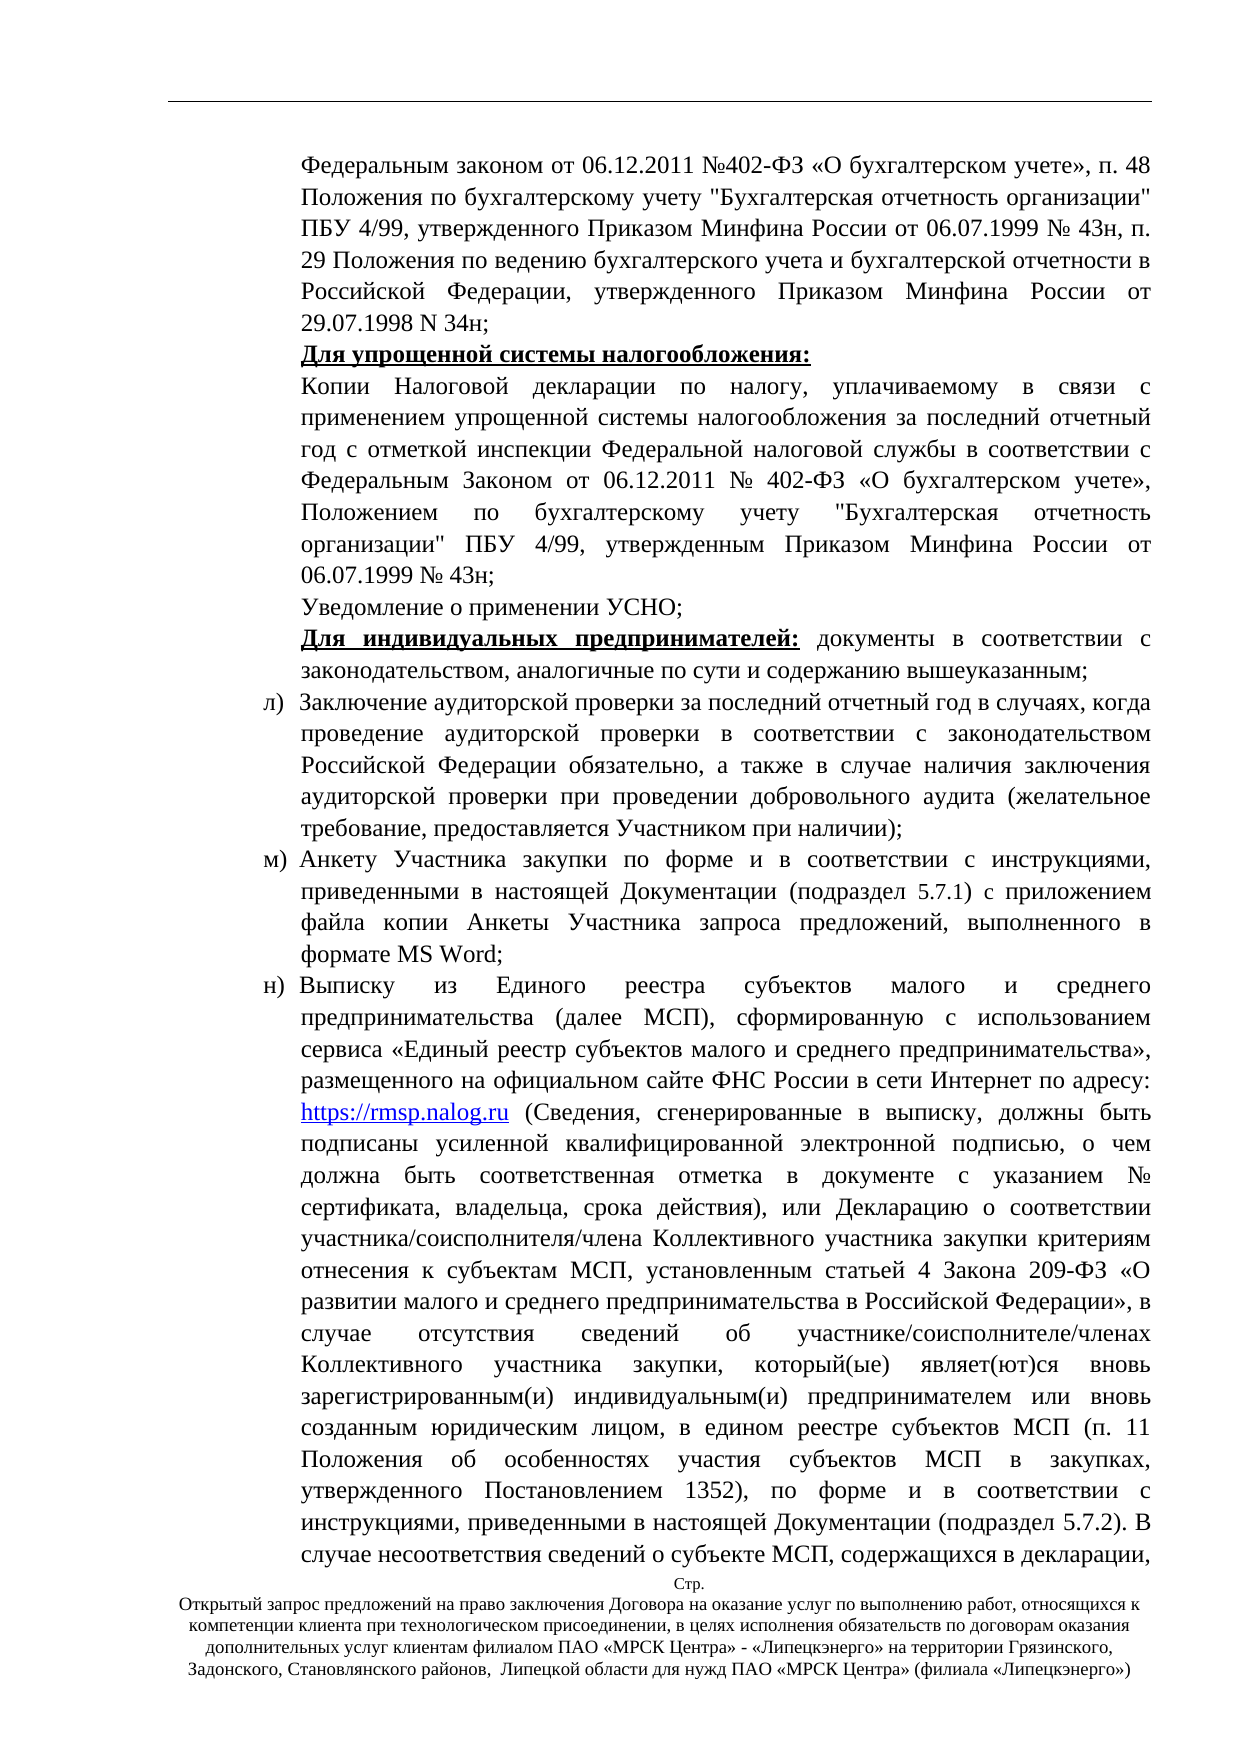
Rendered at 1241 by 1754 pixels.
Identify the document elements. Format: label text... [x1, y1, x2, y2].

list Заключение аудиторской проверки за последний отчетный год в случаях, когда проведение аудиторской проверки в соответствии с законодательством Российской Федерации обязательно, а также в случае наличия заключения аудиторской проверки при проведении добровольного аудита (желательное требование, предоставляется Участником при наличии); [263, 687, 1152, 842]
text Уведомление о применении УСНО; [301, 592, 1152, 621]
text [301, 150, 1152, 337]
text Для индивидуальных предпринимателей: документы в соответствии с законодательством, аналогичные по сути и содержанию вышеуказанным; [301, 623, 1152, 684]
list Анкету Участника закупки по форме и в соответствии с инструкциями, приведенными в настоящей Документации (подраздел 5.7.1) с приложением файла копии Анкеты Участника запроса предложений, выполненного в формате MS Word; [263, 844, 1152, 968]
text Для упрощенной системы налогообложения: [301, 339, 1152, 368]
text Копии Налоговой декларации по налогу, уплачиваемому в связи с применением упрощенной системы налогообложения за последний отчетный год с отметкой инспекции Федеральной налоговой службы в соответствии с Федеральным Законом от 06.12.2011 № 402-ФЗ «О бухгалтерском учете», Положением по бухгалтерскому учету "Бухгалтерская отчетность организации" ПБУ 4/99, утвержденным Приказом Минфина России от 06.07.1999 № 43н; [301, 371, 1152, 589]
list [263, 971, 1152, 1567]
